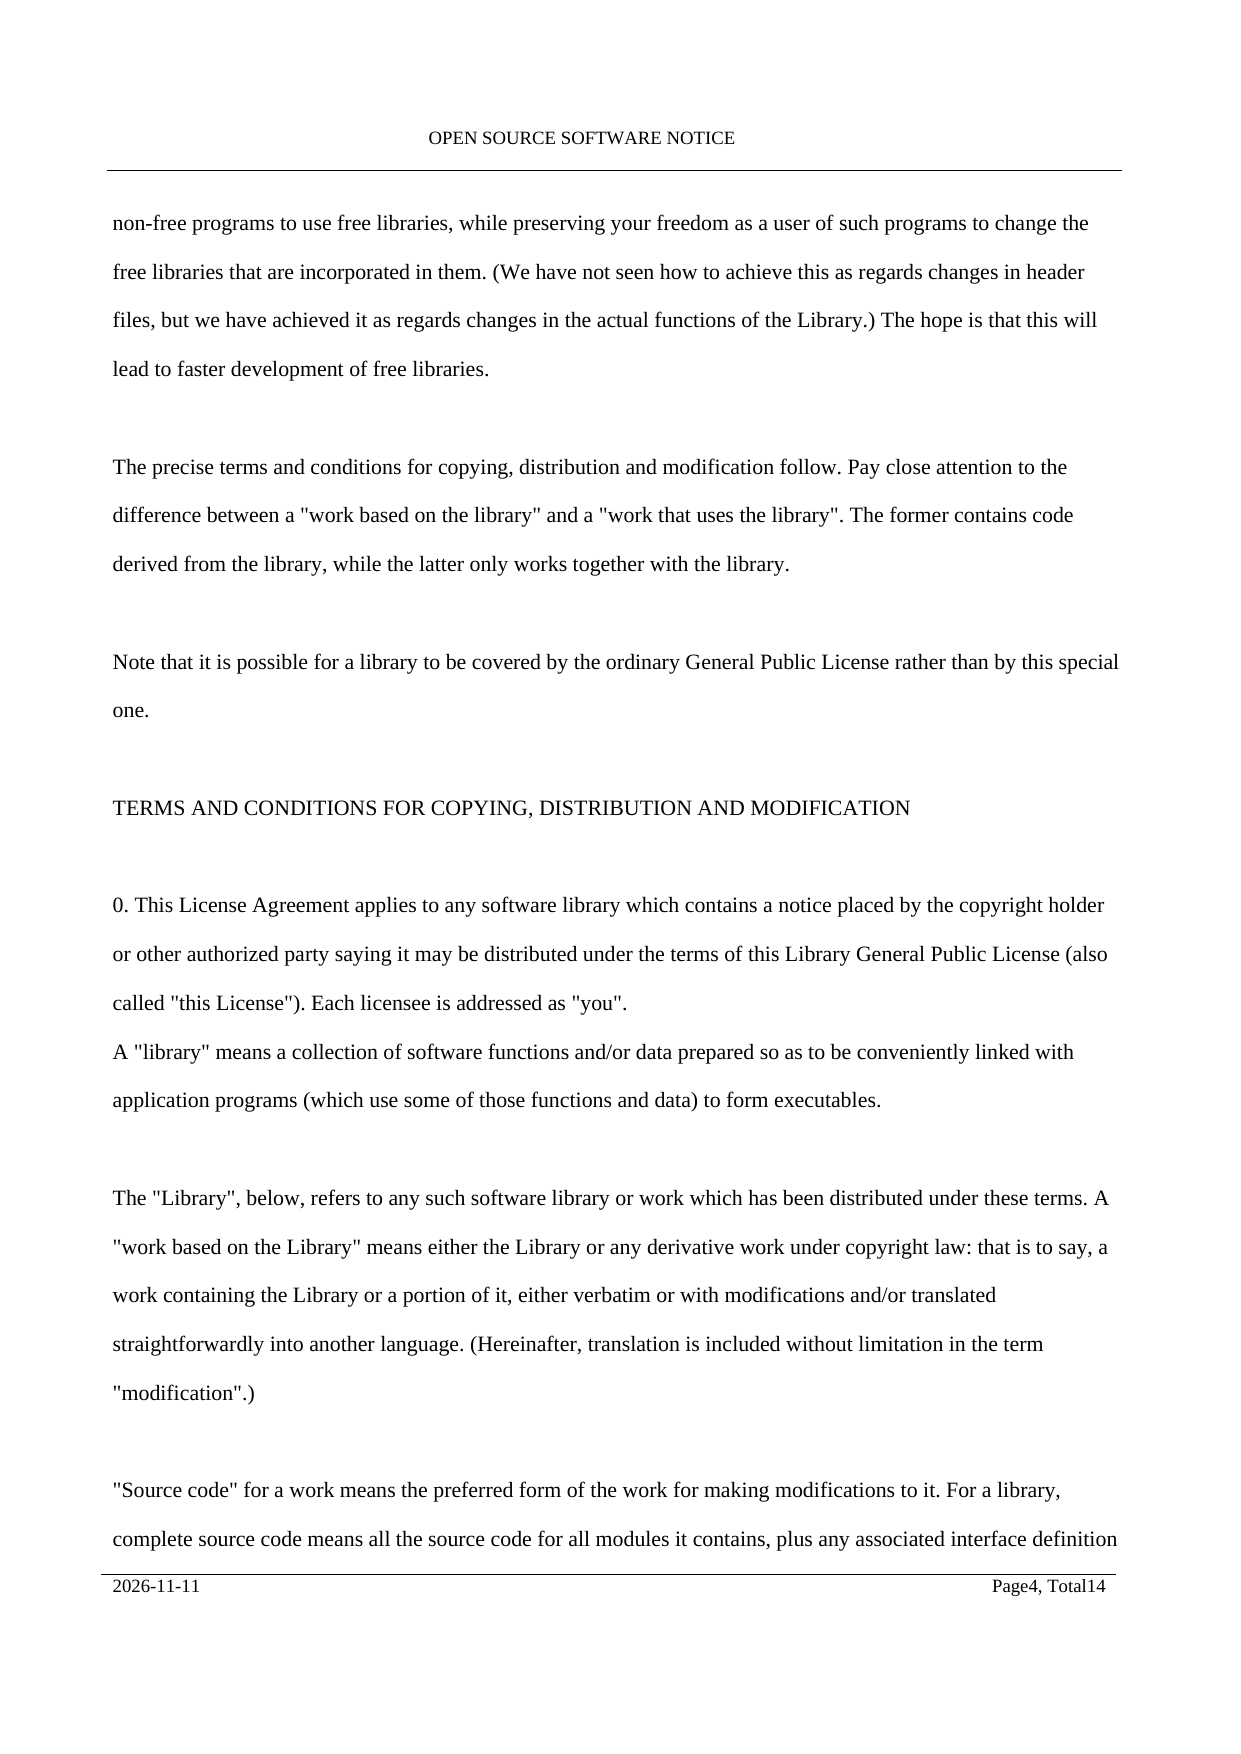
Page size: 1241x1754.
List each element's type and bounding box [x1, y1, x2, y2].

text [112, 206, 1128, 1555]
